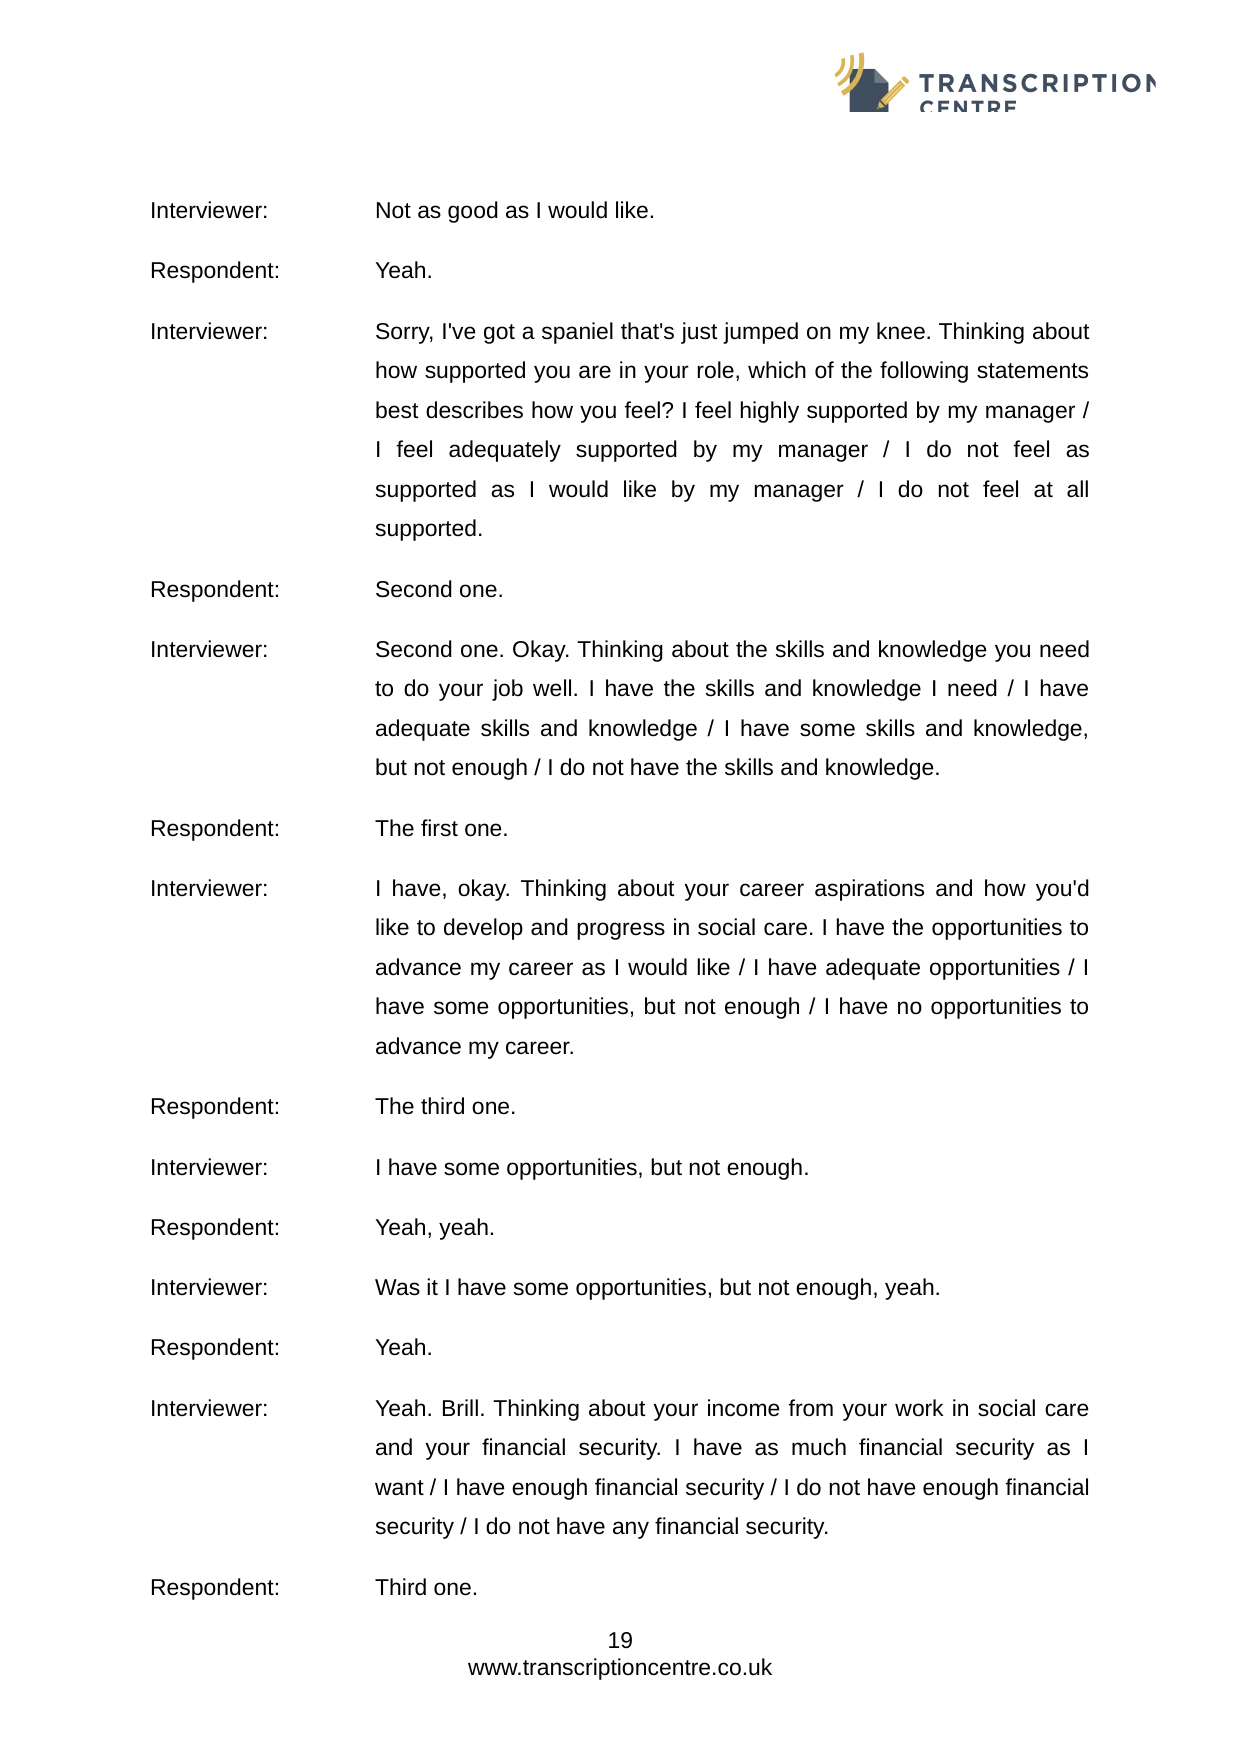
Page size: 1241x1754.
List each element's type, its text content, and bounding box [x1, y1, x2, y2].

text Interviewer: Second one. Okay. Thinking about the skills and knowledge you need to do your job well. I have the skills and knowledge I need / I have adequate skills and knowledge / I have some skills and knowledge, but not enough / I do not have the skills and knowledge. [150, 636, 1090, 781]
text Respondent: The first one. [150, 814, 1090, 841]
text Interviewer: Sorry, I've got a spaniel that's just jumped on my knee. Thinking about how supported you are in your role, which of the following statements best describes how you feel? I feel highly supported by my manager / I feel adequately supported by my manager / I do not feel as supported as I would like by my manager / I do not feel at all supported. [150, 318, 1090, 542]
text Interviewer: Yeah. Brill. Thinking about your income from your work in social care and your financial security. I have as much financial security as I want / I have enough financial security / I do not have enough financial security / I do not have any financial security. [150, 1395, 1090, 1539]
text Interviewer: Not as good as I would like. [150, 197, 1090, 223]
text Respondent: Third one. [150, 1573, 1090, 1600]
text Interviewer: Was it I have some opportunities, but not enough, yeah. [150, 1274, 1090, 1300]
text Respondent: Yeah. [150, 1334, 1090, 1361]
text Respondent: Yeah, yeah. [150, 1214, 1090, 1240]
text Respondent: Second one. [150, 576, 1090, 602]
text Respondent: The third one. [150, 1093, 1090, 1119]
text Interviewer: I have, okay. Thinking about your career aspirations and how you'd like to develop and progress in social care. I have the opportunities to advance my career as I would like / I have adequate opportunities / I have some opportunities, but not enough / I have no opportunities to advance my career. [150, 875, 1090, 1059]
text Respondent: Yeah. [150, 257, 1090, 284]
text Interviewer: I have some opportunities, but not enough. [150, 1153, 1090, 1180]
picture [834, 52, 1156, 112]
